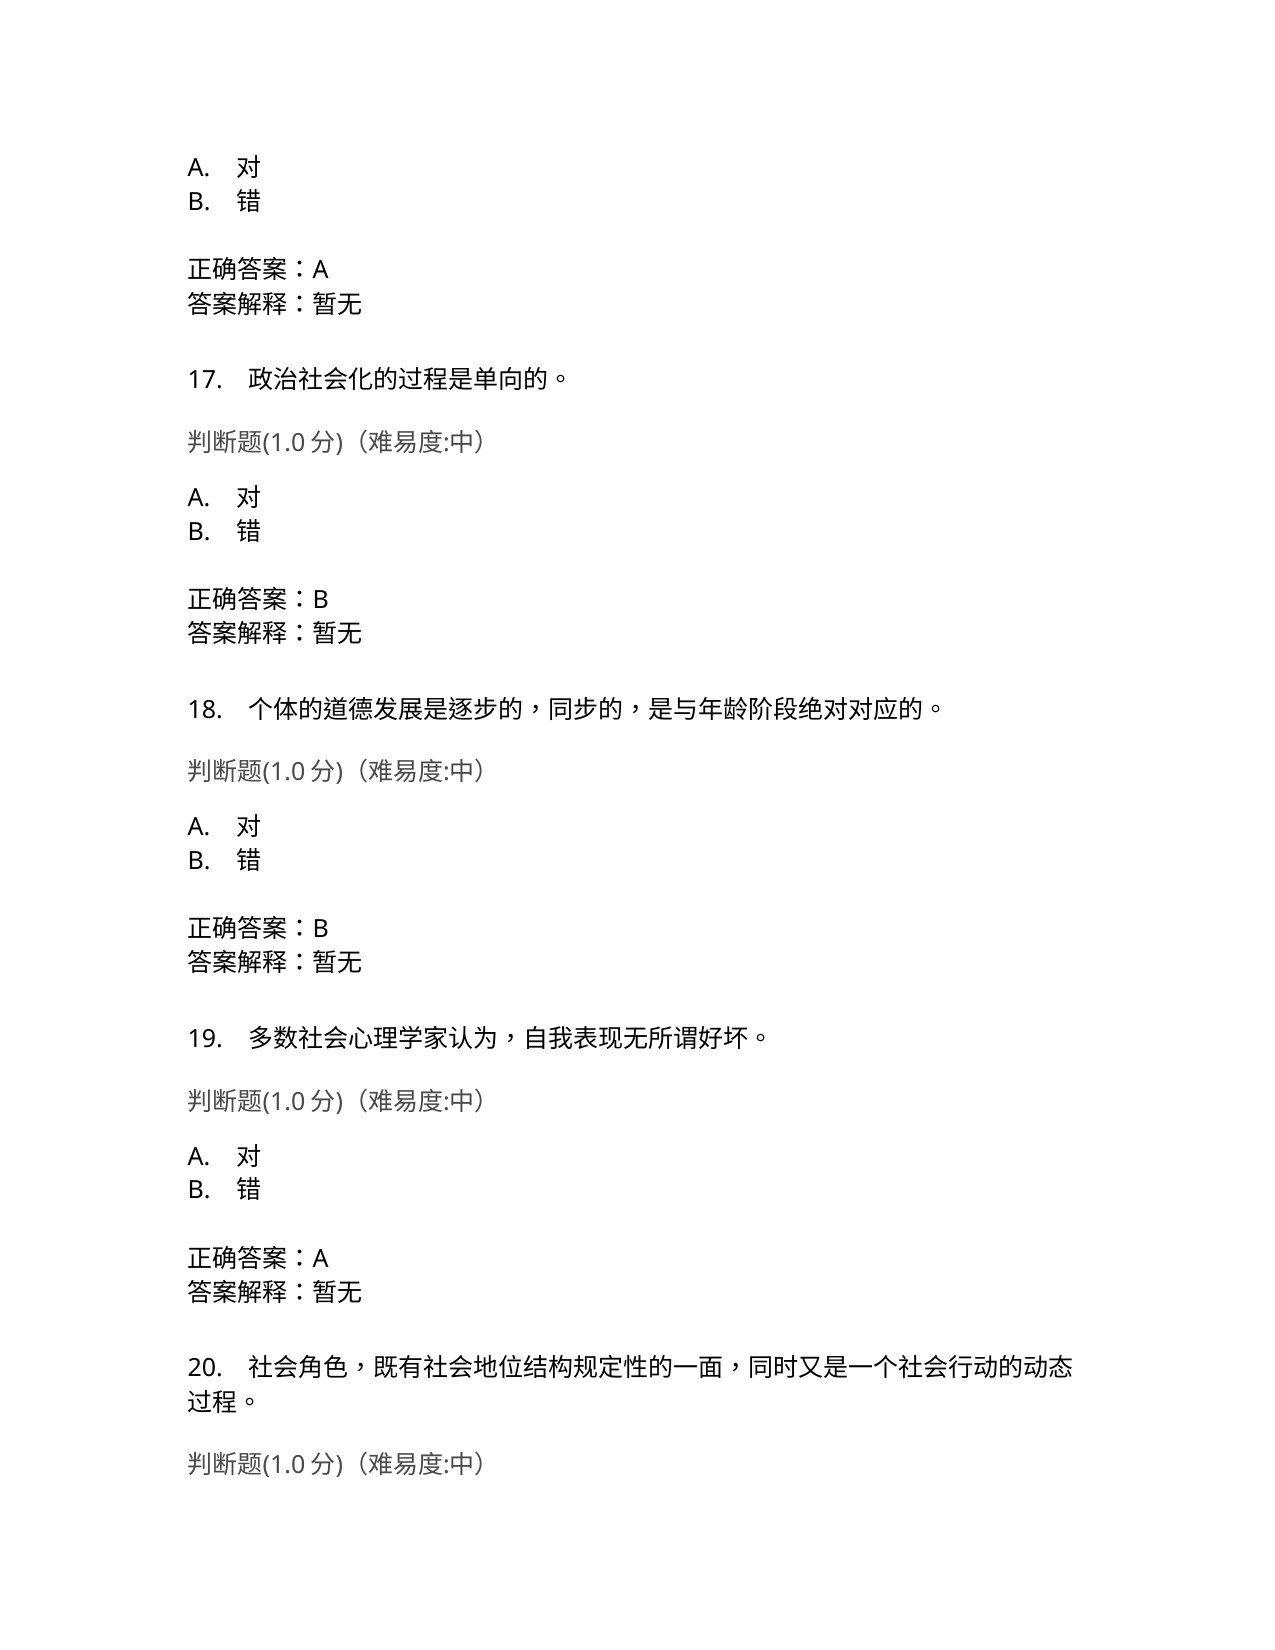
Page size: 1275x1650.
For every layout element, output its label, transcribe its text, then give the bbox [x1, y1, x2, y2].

text 判断题(1.0分)（难易度:中） [187, 1447, 1087, 1481]
text 17. 政治社会化的过程是单向的。 [187, 362, 1087, 424]
text 20. 社会角色，既有社会地位结构规定性的一面，同时又是一个社会行动的动态过程。 [187, 1350, 1087, 1447]
text 19. 多数社会心理学家认为，自我表现无所谓好坏。 [187, 1021, 1087, 1083]
text A. 对 B. 错 正确答案：B 答案解释：暂无 [187, 809, 1087, 979]
text A. 对 B. 错 正确答案：A 答案解释：暂无 [187, 1138, 1087, 1308]
text 18. 个体的道德发展是逐步的，同步的，是与年龄阶段绝对对应的。 [187, 691, 1087, 754]
text A. 对 B. 错 正确答案：A 答案解释：暂无 [187, 150, 1087, 320]
text 判断题(1.0分)（难易度:中） [187, 754, 1087, 788]
text 判断题(1.0分)（难易度:中） [187, 424, 1087, 458]
text 判断题(1.0分)（难易度:中） [187, 1083, 1087, 1117]
text A. 对 B. 错 正确答案：B 答案解释：暂无 [187, 479, 1087, 650]
